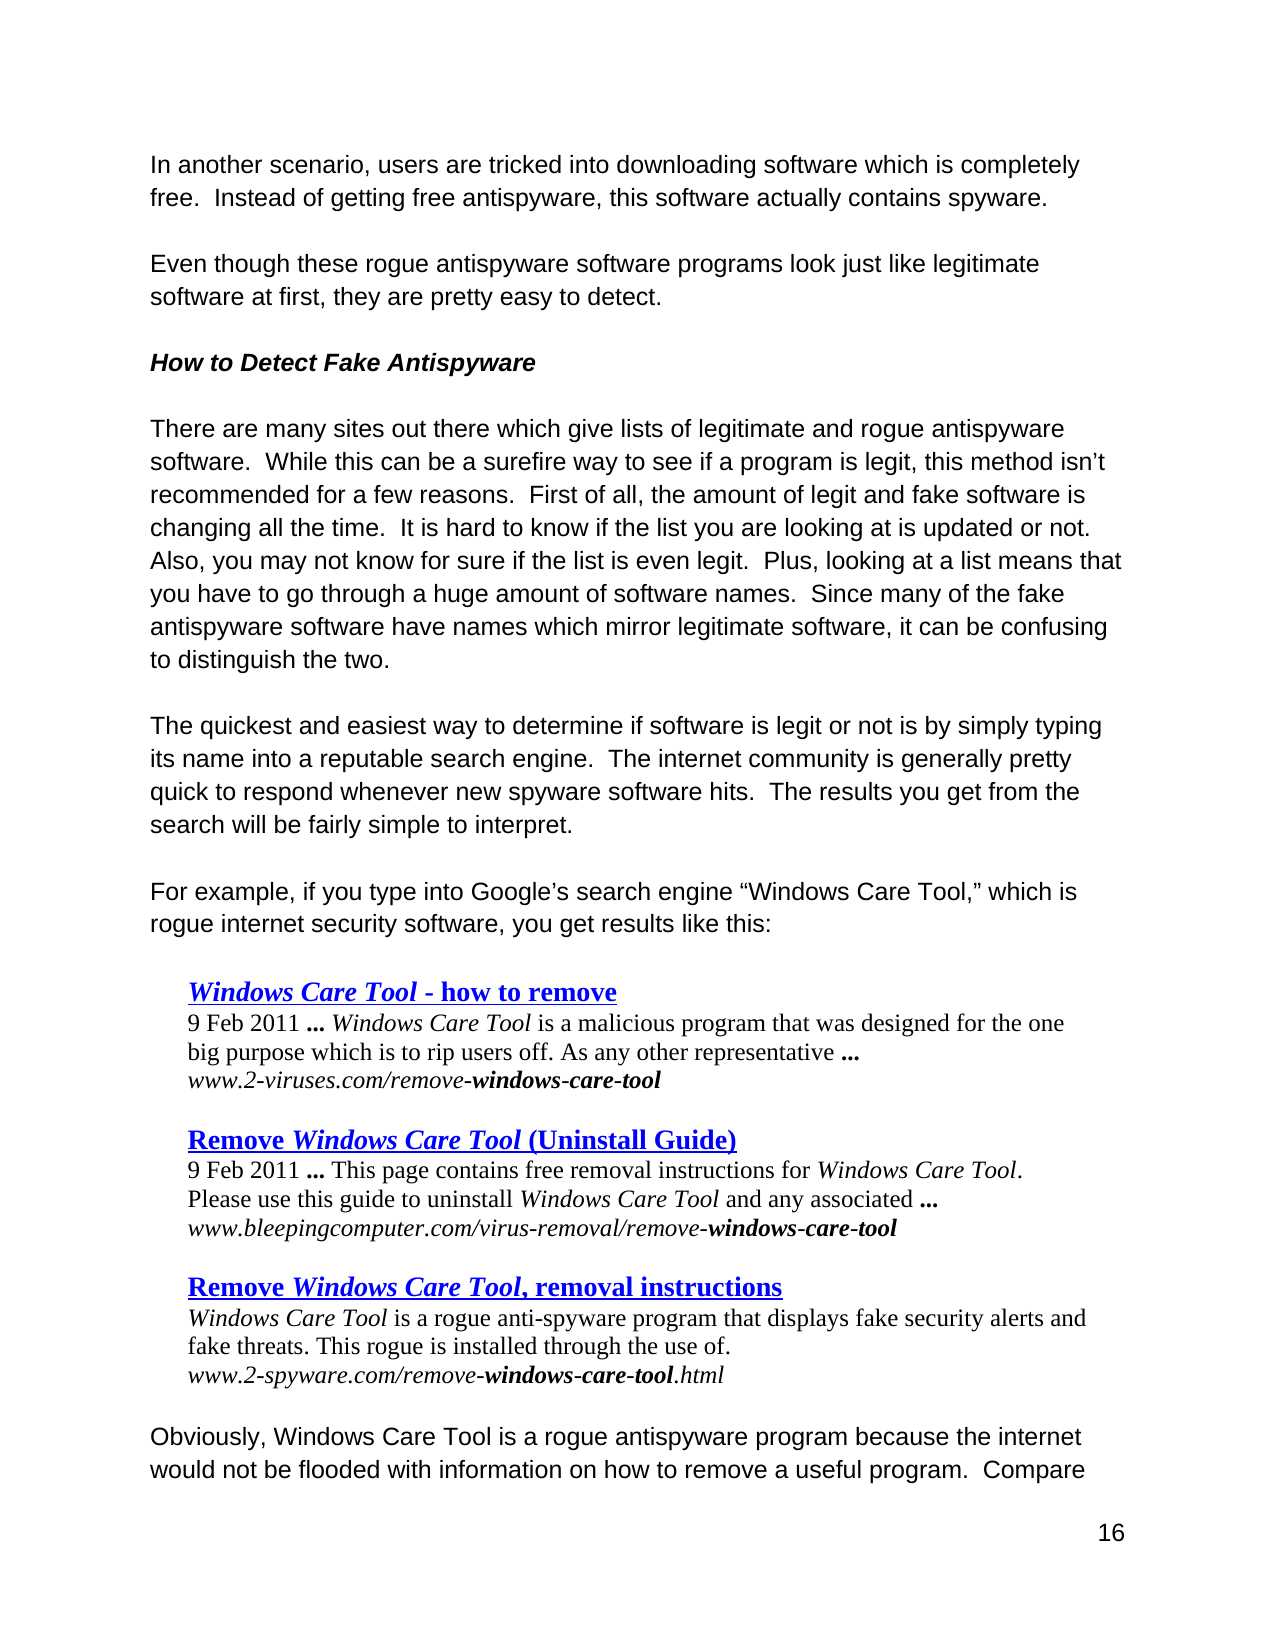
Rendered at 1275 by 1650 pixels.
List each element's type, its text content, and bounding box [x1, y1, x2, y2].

text In another scenario, users are tricked into downloading software which is completely free. Instead of getting free antispyware, this software actually contains spyware. [150, 150, 1125, 212]
text Remove Windows Care Tool (Uninstall Guide) [187, 1123, 1087, 1155]
text For example, if you type into Google’s search engine “Windows Care Tool,” which is rogue internet security software, you get results like this: [150, 876, 1125, 938]
text Remove Windows Care Tool, removal instructions [187, 1270, 1087, 1303]
text 9 Feb 2011 ... Windows Care Tool is a malicious program that was designed for the one big purpose which is to rip users off. As any other representative ... www.2-viruses.com/remove-windows-care-tool [187, 1008, 1087, 1094]
text How to Detect Fake Antispyware [150, 348, 1125, 377]
text There are many sites out there which give lists of legitimate and rogue antispyware software. While this can be a surefire way to see if a program is legit, this method isn’t recommended for a few reasons. First of all, the amount of legit and fake software is changing all the time. It is hard to know if the list you are looking at is updated or not. Also, you may not know for sure if the list is even legit. Plus, looking at a list means that you have to go through a huge amount of software names. Since many of the fake antispyware software have names which mirror legitimate software, it can be confusing to distinguish the two. [150, 414, 1125, 674]
text Even though these rogue antispyware software programs look just like legitimate software at first, they are pretty easy to detect. [150, 249, 1125, 311]
text 9 Feb 2011 ... This page contains free removal instructions for Windows Care Tool. Please use this guide to uninstall Windows Care Tool and any associated ... www.bleepingcomputer.com/virus-removal/remove-windows-care-tool [187, 1155, 1087, 1242]
text Windows Care Tool - how to remove [187, 976, 1087, 1008]
text Windows Care Tool is a rogue anti-spyware program that displays fake security alerts and fake threats. This rogue is installed through the use of. www.2-spyware.com/remove-windows-care-tool.html [187, 1303, 1087, 1389]
text The quickest and easiest way to determine if software is legit or not is by simply typing its name into a reputable search engine. The internet community is generally pretty quick to respond whenever new spyware software hits. The results you get from the search will be fairly simple to interpret. [150, 711, 1125, 839]
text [150, 1422, 1125, 1484]
